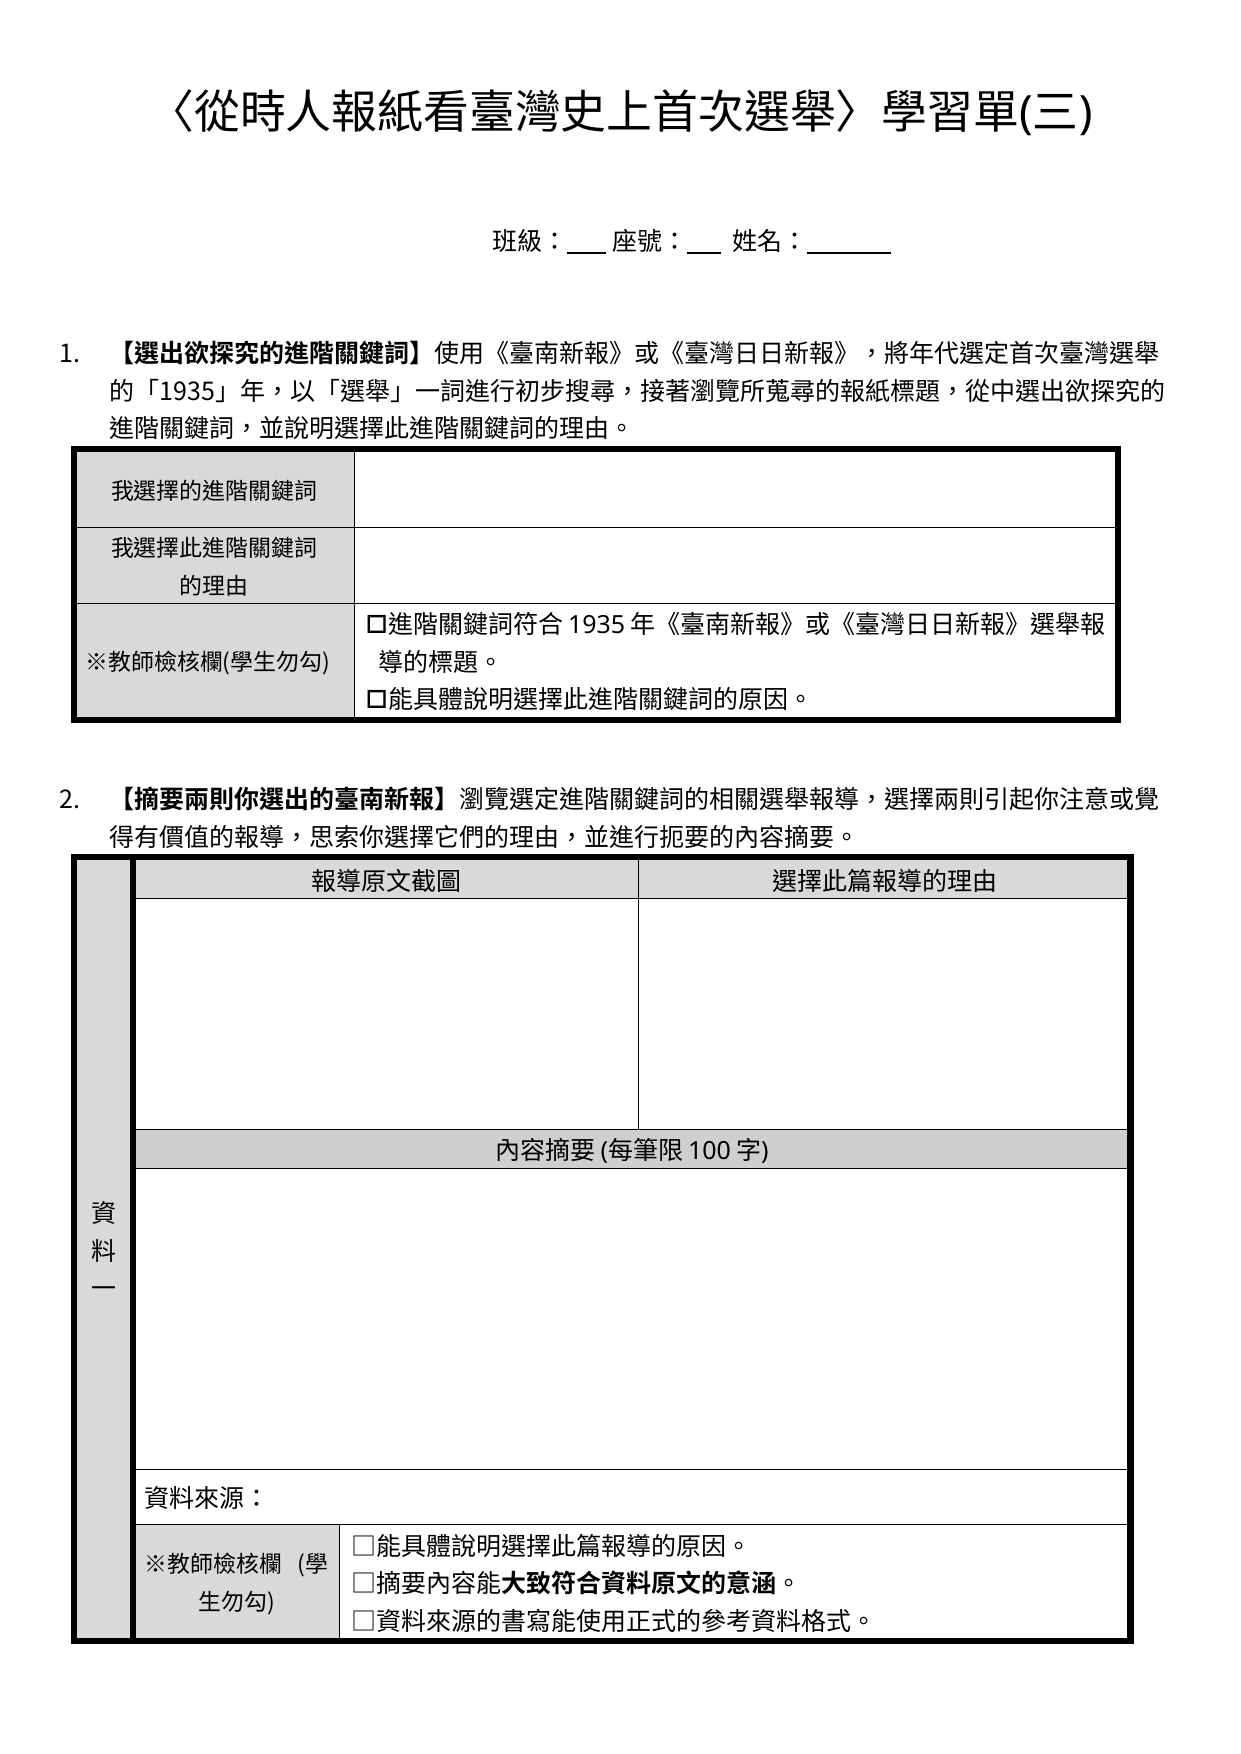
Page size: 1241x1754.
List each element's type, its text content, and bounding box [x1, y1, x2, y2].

table_cell [639, 899, 1127, 1129]
table_cell [136, 899, 638, 1129]
table_header 資料一 [77, 860, 130, 1638]
text 〈從時人報紙看臺灣史上首次選舉〉學習單(三) [59, 71, 1181, 146]
table_cell 內容摘要 (每筆限100字) [136, 1130, 1127, 1168]
table_cell 資料來源： [136, 1470, 1127, 1524]
list 【選出欲探究的進階關鍵詞】使用《臺南新報》或《臺灣日日新報》，將年代選定首次臺灣選舉 [59, 333, 1181, 371]
text 班級： 座號： 姓名： [59, 221, 1181, 258]
table_header [355, 452, 1115, 527]
table_header 報導原文截圖 [136, 860, 638, 898]
list 【摘要兩則你選出的臺南新報】瀏覽選定進階關鍵詞的相關選舉報導，選擇兩則引起你注意或覺得有價值的報導，思索你選擇它們的理由，並進行扼要的內容摘要。 [59, 779, 1181, 854]
table_header 我選擇的進階關鍵詞 [77, 452, 354, 527]
table_cell 進階關鍵詞符合1935年《臺南新報》或《臺灣日日新報》選舉報 導的標題。 能具體說明選擇此進階關鍵詞的原因。 [355, 604, 1115, 717]
table_cell [355, 528, 1115, 603]
table_header 選擇此篇報導的理由 [639, 860, 1127, 898]
table_cell □能具體說明選擇此篇報導的原因。 □摘要內容能大致符合資料原文的意涵。 □資料來源的書寫能使用正式的參考資料格式。 [340, 1525, 1127, 1638]
table_cell 我選擇此進階關鍵詞 的理由 [77, 528, 354, 603]
table_cell ※教師檢核欄(學生勿勾) [77, 604, 354, 717]
table_cell [136, 1169, 1127, 1469]
text 的「1935」年，以「選舉」一詞進行初步搜尋，接著瀏覽所蒐尋的報紙標題，從中選出欲探究的進階關鍵詞，並說明選擇此進階關鍵詞的理由。 [109, 371, 1181, 446]
table_cell ※教師檢核欄 (學生勿勾) [136, 1525, 339, 1638]
